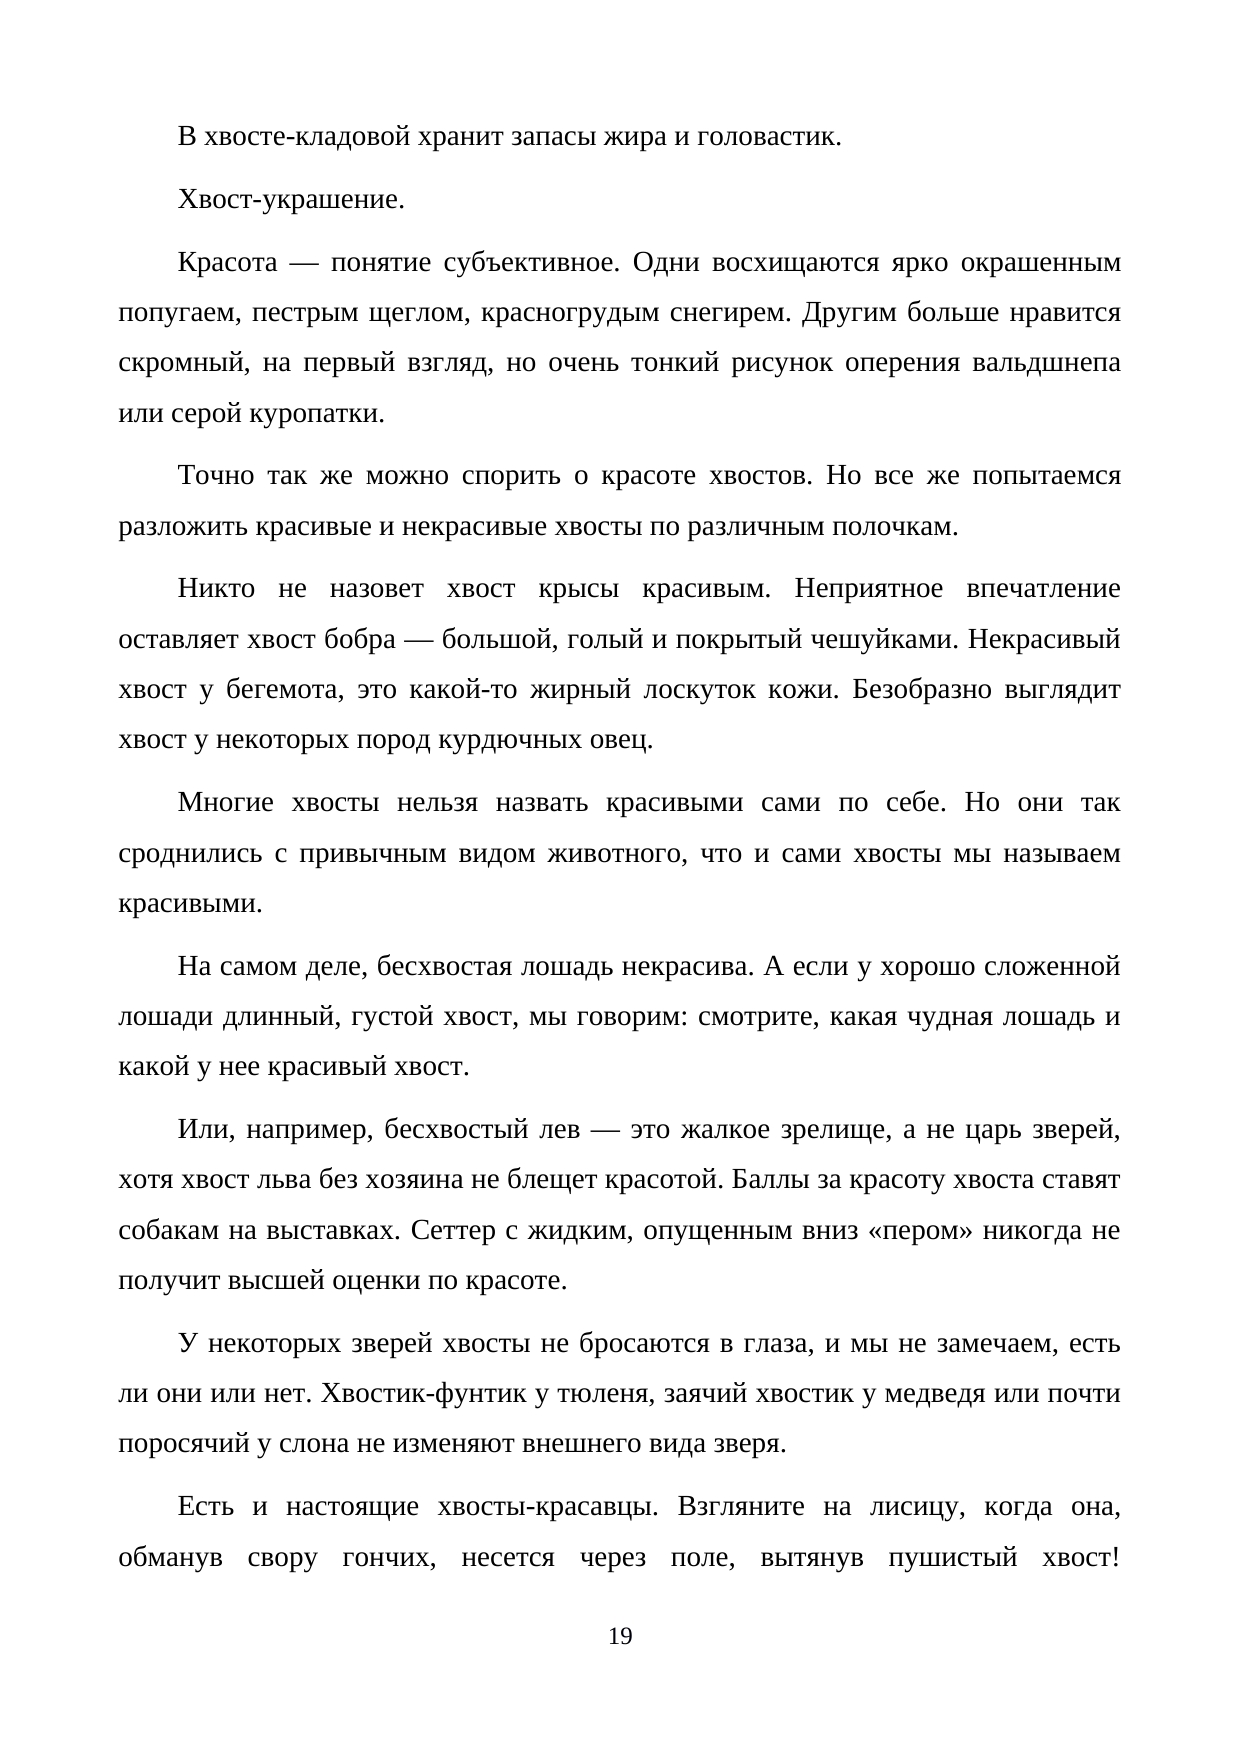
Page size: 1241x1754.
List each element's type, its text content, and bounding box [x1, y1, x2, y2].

text Красота — понятие субъективное. Одни восхищаются ярко окрашенным попугаем, пестрым щеглом, красногрудым снегирем. Другим больше нравится скромный, на первый взгляд, но очень тонкий рисунок оперения вальдшнепа или серой куропатки. [118, 244, 1122, 428]
text Многие хвосты нельзя назвать красивыми сами по себе. Но они так сроднились с привычным видом животного, что и сами хвосты мы называем красивыми. [118, 784, 1122, 918]
text На самом деле, бесхвостая лошадь некрасива. А если у хорошо сложенной лошади длинный, густой хвост, мы говорим: смотрите, какая чудная лошадь и какой у нее красивый хвост. [118, 948, 1122, 1082]
text Никто не назовет хвост крысы красивым. Неприятное впечатление оставляет хвост бобра — большой, голый и покрытый чешуйками. Некрасивый хвост у бегемота, это какой-то жирный лоскуток кожи. Безобразно выглядит хвост у некоторых пород курдючных овец. [118, 571, 1122, 755]
text У некоторых зверей хвосты не бросаются в глаза, и мы не замечаем, есть ли они или нет. Хвостик-фунтик у тюленя, заячий хвостик у медведя или почти поросячий у слона не изменяют внешнего вида зверя. [118, 1325, 1122, 1459]
text Или, например, бесхвостый лев — это жалкое зрелище, а не царь зверей, хотя хвост льва без хозяина не блещет красотой. Баллы за красоту хвоста ставят собакам на выставках. Сеттер с жидким, опущенным вниз «пером» никогда не получит высшей оценки по красоте. [118, 1111, 1122, 1296]
text Хвост-украшение. [118, 181, 1122, 214]
text Точно так же можно спорить о красоте хвостов. Но все же попытаемся разложить красивые и некрасивые хвосты по различным полочкам. [118, 457, 1122, 541]
text В хвосте-кладовой хранит запасы жира и головастик. [118, 118, 1122, 152]
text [118, 1488, 1122, 1572]
